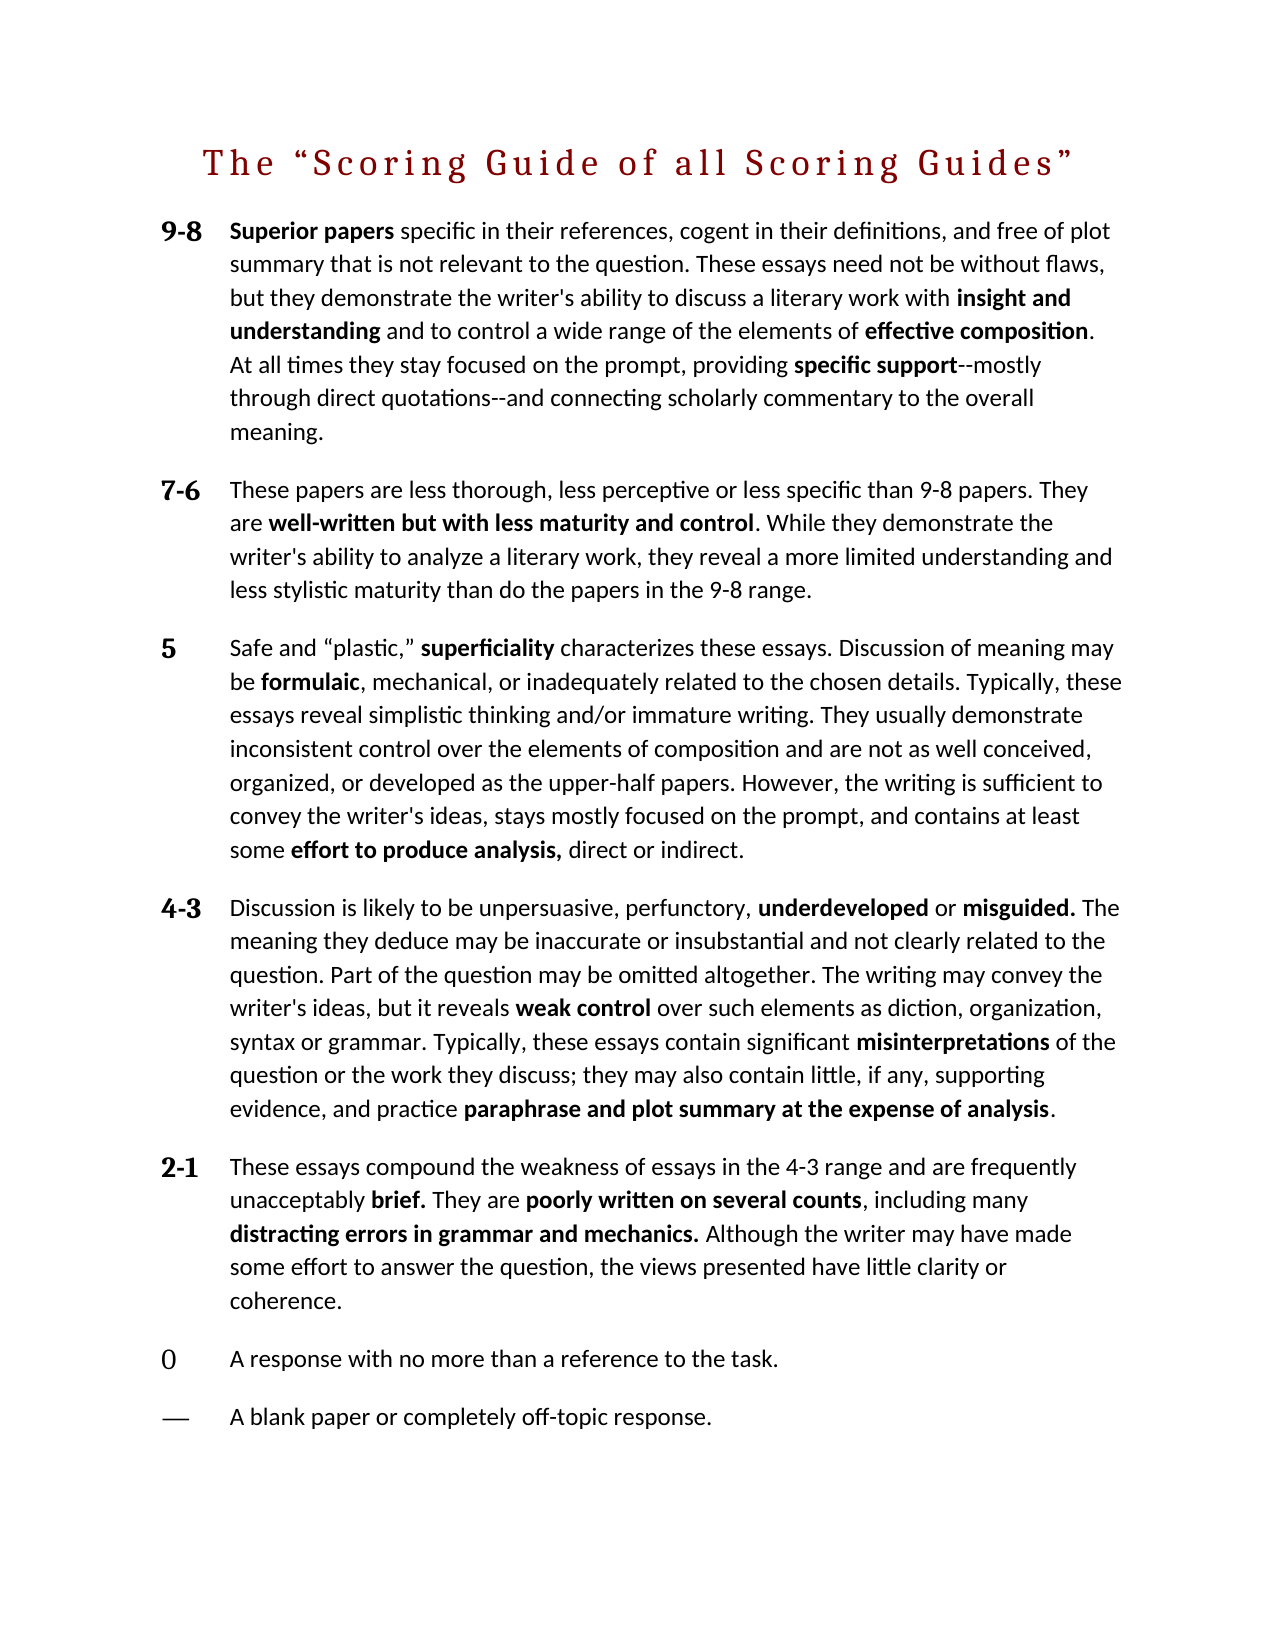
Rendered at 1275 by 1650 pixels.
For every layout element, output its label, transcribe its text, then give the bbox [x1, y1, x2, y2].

table_cell 4-3 [150, 892, 218, 1151]
table_cell 2-1 [150, 1151, 218, 1343]
table_cell A response with no more than a reference to the task. [218, 1343, 1136, 1402]
table_cell 0 [150, 1343, 218, 1402]
table_cell 7-6 [150, 474, 218, 633]
table_cell These essays compound the weakness of essays in the 4-3 range and are frequently unacceptably brief. They are poorly written on several counts, including many distracting errors in grammar and mechanics. Although the writer may have made some effort to answer the question, the views presented have little clarity or coherence. [218, 1151, 1136, 1343]
table_cell Discussion is likely to be unpersuasive, perfunctory, underdeveloped or misguided. The meaning they deduce may be inaccurate or insubstantial and not clearly related to the question. Part of the question may be omitted altogether. The writing may convey the writer's ideas, but it reveals weak control over such elements as diction, organization, syntax or grammar. Typically, these essays contain significant misinterpretations of the question or the work they discuss; they may also contain little, if any, supporting evidence, and practice paraphrase and plot summary at the expense of analysis. [218, 892, 1136, 1151]
table_header 9-8 [150, 215, 218, 474]
title The “Scoring Guide of all Scoring Guides” [150, 141, 1125, 184]
table_cell 5 [150, 633, 218, 892]
table_cell — [150, 1402, 218, 1448]
table_cell These papers are less thorough, less perceptive or less specific than 9-8 papers. They are well-written but with less maturity and control. While they demonstrate the writer's ability to analyze a literary work, they reveal a more limited understanding and less stylistic maturity than do the papers in the 9-8 range. [218, 474, 1136, 633]
table_cell A blank paper or completely off-topic response. [218, 1402, 1136, 1448]
table_cell Safe and “plastic,” superficiality characterizes these essays. Discussion of meaning may be formulaic, mechanical, or inadequately related to the chosen details. Typically, these essays reveal simplistic thinking and/or immature writing. They usually demonstrate inconsistent control over the elements of composition and are not as well conceived, organized, or developed as the upper-half papers. However, the writing is sufficient to convey the writer's ideas, stays mostly focused on the prompt, and contains at least some effort to produce analysis, direct or indirect. [218, 633, 1136, 892]
table_header Superior papers specific in their references, cogent in their definitions, and free of plot summary that is not relevant to the question. These essays need not be without flaws, but they demonstrate the writer's ability to discuss a literary work with insight and understanding and to control a wide range of the elements of effective composition. At all times they stay focused on the prompt, providing specific support--mostly through direct quotations--and connecting scholarly commentary to the overall meaning. [218, 215, 1136, 474]
